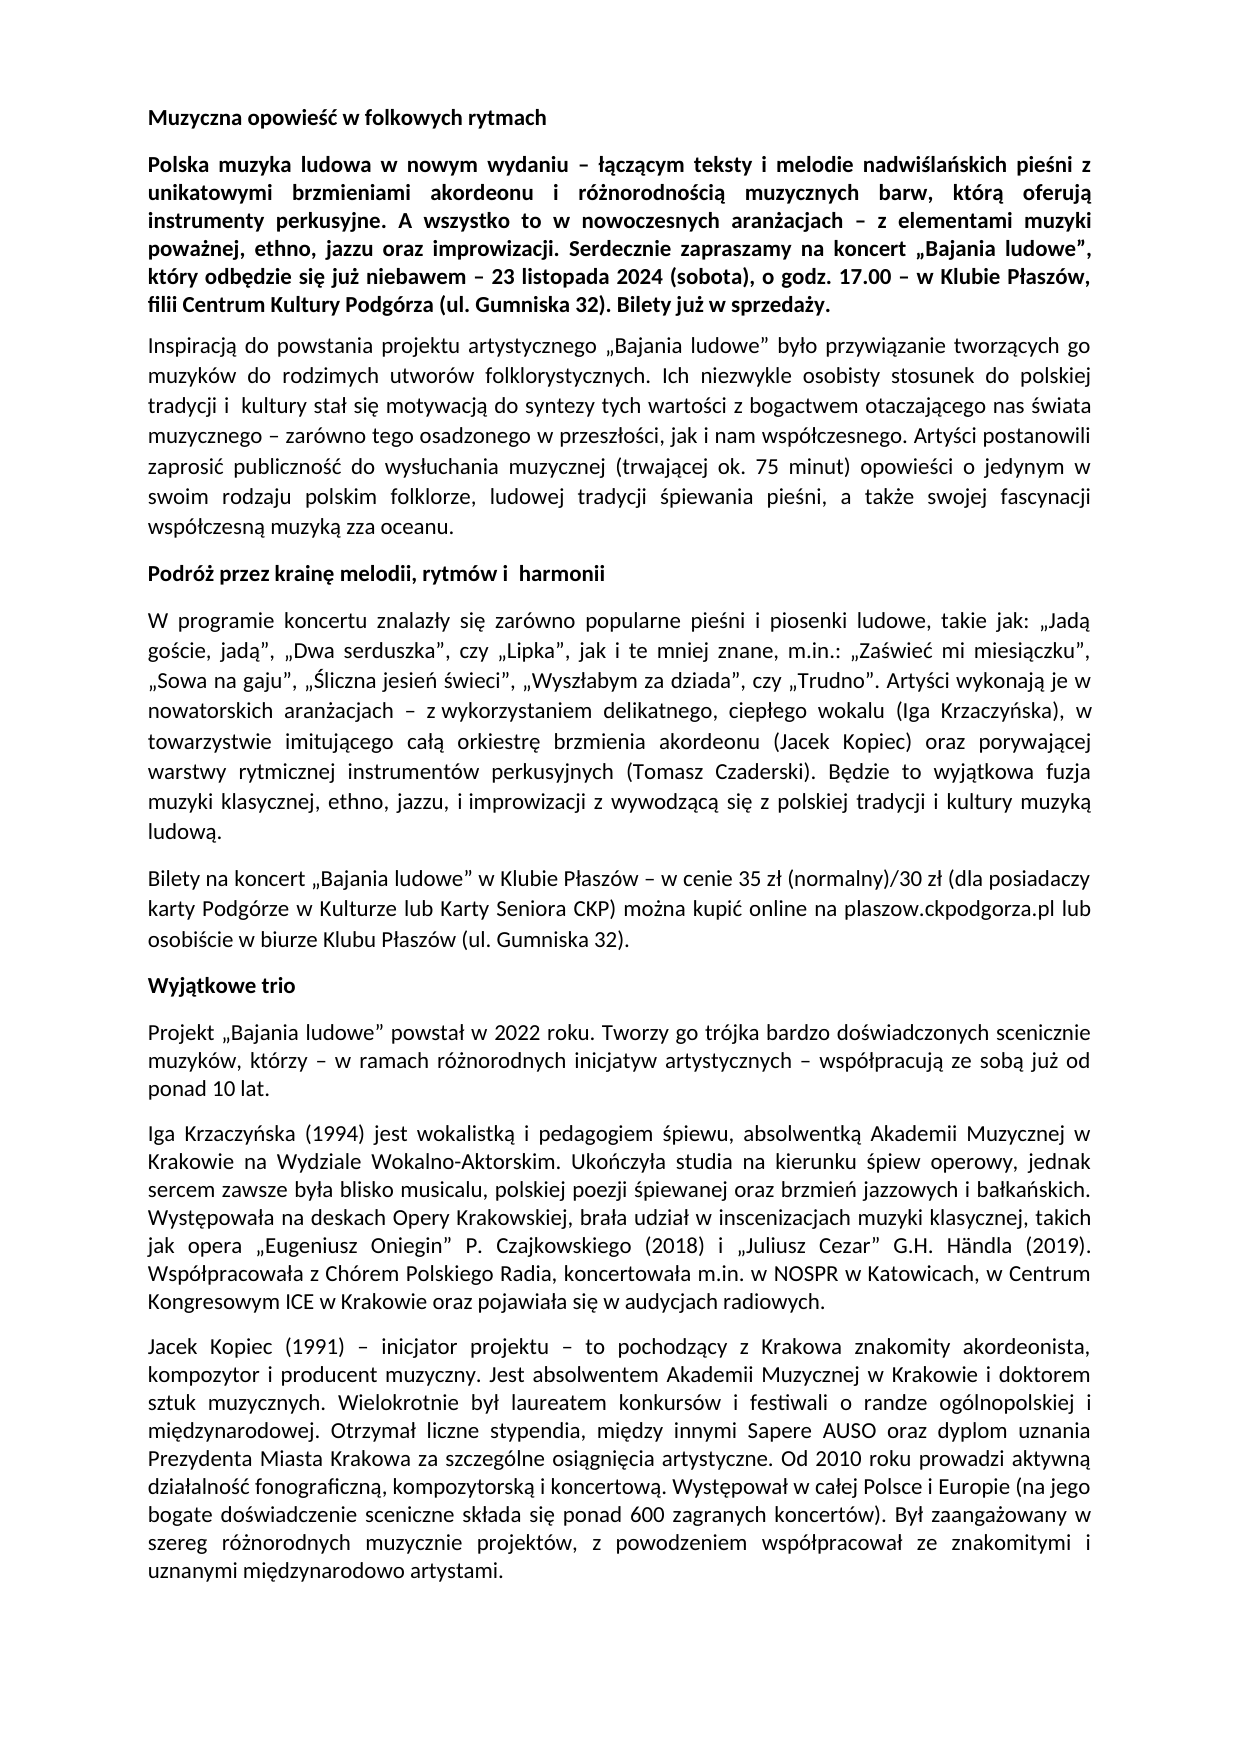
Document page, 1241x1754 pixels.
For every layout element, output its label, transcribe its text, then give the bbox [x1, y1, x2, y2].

text Podróż przez krainę melodii, rytmów i harmonii [148, 559, 1093, 587]
text Muzyczna opowieść w folkowych rytmach [148, 103, 1093, 131]
text Jacek Kopiec (1991) – inicjator projektu – to pochodzący z Krakowa znakomity akordeonista, kompozytor i producent muzyczny. Jest absolwentem Akademii Muzycznej w Krakowie i doktorem sztuk muzycznych. Wielokrotnie był laureatem konkursów i festiwali o randze ogólnopolskiej i międzynarodowej. Otrzymał liczne stypendia, między innymi Sapere AUSO oraz dyplom uznania Prezydenta Miasta Krakowa za szczególne osiągnięcia artystyczne. Od 2010 roku prowadzi aktywną działalność fonograficzną, kompozytorską i koncertową. Występował w całej Polsce i Europie (na jego bogate doświadczenie sceniczne składa się ponad 600 zagranych koncertów). Był zaangażowany w szereg różnorodnych muzycznie projektów, z powodzeniem współpracował ze znakomitymi i uznanymi międzynarodowo artystami. [148, 1332, 1093, 1584]
text Bilety na koncert „Bajania ludowe” w Klubie Płaszów – w cenie 35 zł (normalny)/30 zł (dla posiadaczy karty Podgórze w Kulturze lub Karty Seniora CKP) można kupić online na plaszow.ckpodgorza.pl lub osobiście w biurze Klubu Płaszów (ul. Gumniska 32). [148, 864, 1093, 953]
text Polska muzyka ludowa w nowym wydaniu – łączącym teksty i melodie nadwiślańskich pieśni z unikatowymi brzmieniami akordeonu i różnorodnością muzycznych barw, którą oferują instrumenty perkusyjne. A wszystko to w nowoczesnych aranżacjach – z elementami muzyki poważnej, ethno, jazzu oraz improwizacji. Serdecznie zapraszamy na koncert „Bajania ludowe”, który odbędzie się już niebawem – 23 listopada 2024 (sobota), o godz. 17.00 – w Klubie Płaszów, filii Centrum Kultury Podgórza (ul. Gumniska 32). Bilety już w sprzedaży. [148, 150, 1093, 318]
text Projekt „Bajania ludowe” powstał w 2022 roku. Tworzy go trójka bardzo doświadczonych scenicznie muzyków, którzy – w ramach różnorodnych inicjatyw artystycznych – współpracują ze sobą już od ponad 10 lat. [148, 1018, 1093, 1102]
text W programie koncertu znalazły się zarówno popularne pieśni i piosenki ludowe, takie jak: „Jadą goście, jadą”, „Dwa serduszka”, czy „Lipka”, jak i te mniej znane, m.in.: „Zaświeć mi miesiączku”, „Sowa na gaju”, „Śliczna jesień świeci”, „Wyszłabym za dziada”, czy „Trudno”. Artyści wykonają je w nowatorskich aranżacjach – z wykorzystaniem delikatnego, ciepłego wokalu (Iga Krzaczyńska), w towarzystwie imitującego całą orkiestrę brzmienia akordeonu (Jacek Kopiec) oraz porywającej warstwy rytmicznej instrumentów perkusyjnych (Tomasz Czaderski). Będzie to wyjątkowa fuzja muzyki klasycznej, ethno, jazzu, i improwizacji z wywodzącą się z polskiej tradycji i kultury muzyką ludową. [148, 606, 1093, 845]
text Iga Krzaczyńska (1994) jest wokalistką i pedagogiem śpiewu, absolwentką Akademii Muzycznej w Krakowie na Wydziale Wokalno-Aktorskim. Ukończyła studia na kierunku śpiew operowy, jednak sercem zawsze była blisko musicalu, polskiej poezji śpiewanej oraz brzmień jazzowych i bałkańskich. Występowała na deskach Opery Krakowskiej, brała udział w inscenizacjach muzyki klasycznej, takich jak opera „Eugeniusz Oniegin” P. Czajkowskiego (2018) i „Juliusz Cezar” G.H. Händla (2019). Współpracowała z Chórem Polskiego Radia, koncertowała m.in. w NOSPR w Katowicach, w Centrum Kongresowym ICE w Krakowie oraz pojawiała się w audycjach radiowych. [148, 1119, 1093, 1315]
text Wyjątkowe trio [148, 972, 1093, 999]
text Inspiracją do powstania projektu artystycznego „Bajania ludowe” było przywiązanie tworzących go muzyków do rodzimych utworów folklorystycznych. Ich niezwykle osobisty stosunek do polskiej tradycji i kultury stał się motywacją do syntezy tych wartości z bogactwem otaczającego nas świata muzycznego – zarówno tego osadzonego w przeszłości, jak i nam współczesnego. Artyści postanowili zaprosić publiczność do wysłuchania muzycznej (trwającej ok. 75 minut) opowieści o jedynym w swoim rodzaju polskim folklorze, ludowej tradycji śpiewania pieśni, a także swojej fascynacji współczesną muzyką zza oceanu. [148, 331, 1093, 540]
